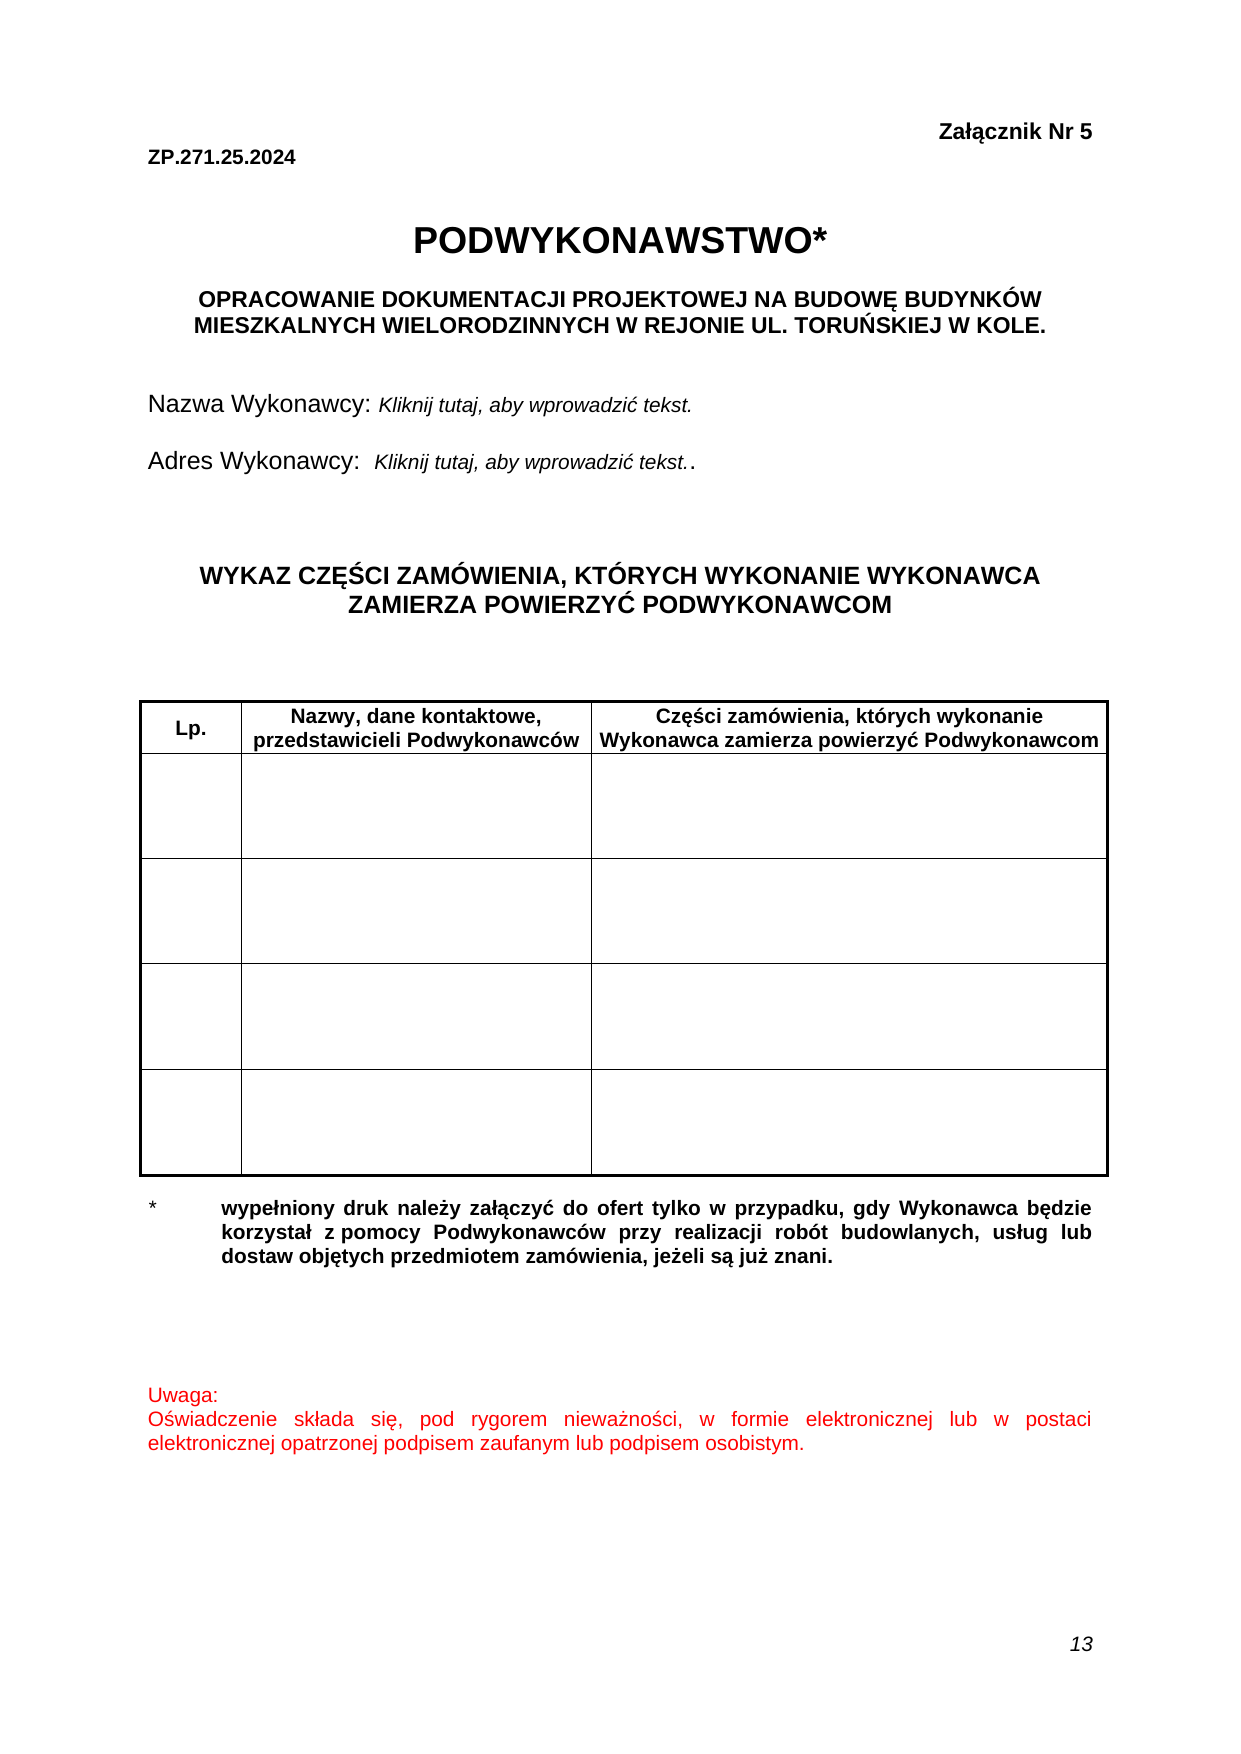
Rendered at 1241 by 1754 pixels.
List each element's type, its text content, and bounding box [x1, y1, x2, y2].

table_cell [242, 1070, 591, 1174]
table_header Części zamówienia, których wykonanie Wykonawca zamierza powierzyć Podwykonawcom [592, 703, 1106, 753]
table_cell [242, 964, 591, 1068]
subtitle Załącznik Nr 5 [373, 118, 1092, 144]
text OPRACOWANIE DOKUMENTACJI PROJEKTOWEJ NA BUDOWĘ BUDYNKÓW MIESZKALNYCH WIELORODZINNYCH W REJONIE UL. TORUŃSKIEJ W KOLE. [148, 286, 1092, 338]
table_cell [142, 1070, 241, 1174]
text Nazwa Wykonawcy: [148, 388, 1092, 417]
table_cell [592, 754, 1106, 858]
text Uwaga: [148, 1383, 1092, 1407]
table_cell [242, 859, 591, 963]
table_cell [242, 754, 591, 858]
subtitle PODWYKONAWSTWO* [148, 218, 1092, 262]
table_cell [592, 964, 1106, 1068]
text * wypełniony druk należy załączyć do ofert tylko w przypadku, gdy Wykonawca będzie korzystał z pomocy Podwykonawców przy realizacji robót budowlanych, usług lub dostaw objętych przedmiotem zamówienia, jeżeli są już znani. [148, 1196, 1092, 1268]
table_cell [142, 754, 241, 858]
text Adres Wykonawcy: . [148, 446, 1092, 475]
table_cell [592, 1070, 1106, 1174]
table_header Lp. [142, 703, 241, 753]
text Oświadczenie składa się, pod rygorem nieważności, w formie elektronicznej lub w postaci elektronicznej opatrzonej podpisem zaufanym lub podpisem osobistym. [148, 1407, 1092, 1455]
text WYKAZ CZĘŚCI ZAMÓWIENIA, KTÓRYCH WYKONANIE WYKONAWCA ZAMIERZA POWIERZYĆ PODWYKONAWCOM [148, 561, 1092, 618]
text ZP.271.25.2024 [148, 144, 1092, 168]
table_cell [142, 964, 241, 1068]
table_cell [142, 859, 241, 963]
table_cell [592, 859, 1106, 963]
table_header Nazwy, dane kontaktowe, przedstawicieli Podwykonawców [242, 703, 591, 753]
